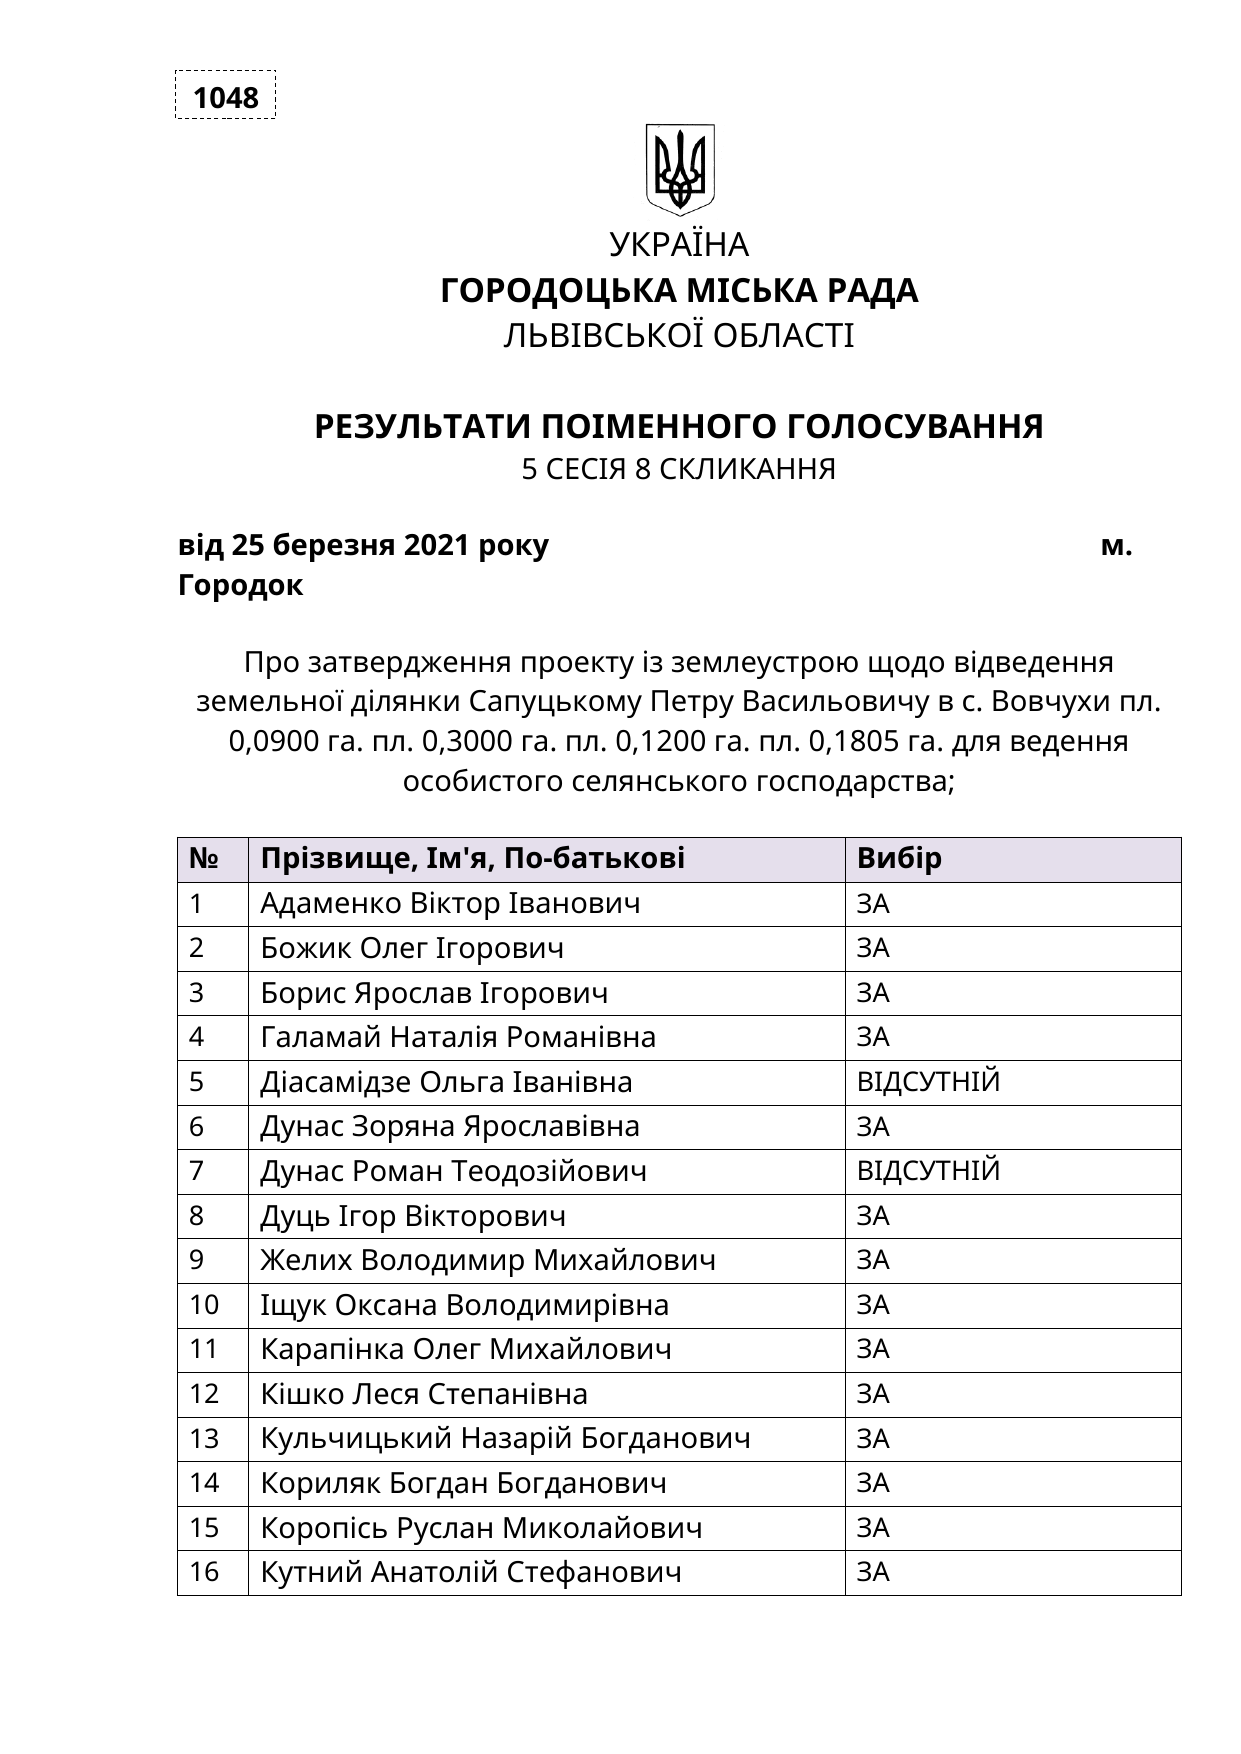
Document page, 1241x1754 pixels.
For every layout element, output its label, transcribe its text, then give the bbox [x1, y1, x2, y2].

table_cell Кульчицький Назарій Богданович [249, 1418, 845, 1461]
table_cell Борис Ярослав Ігорович [249, 972, 845, 1015]
table_cell 14 [178, 1462, 248, 1506]
table_cell ВІДСУТНІЙ [846, 1061, 1181, 1104]
table_cell ЗА [846, 883, 1181, 926]
table_cell ЗА [846, 1418, 1181, 1461]
table_header № [178, 838, 248, 882]
table_cell 7 [178, 1150, 248, 1194]
table_cell ЗА [846, 1329, 1181, 1372]
table_cell ЗА [846, 1551, 1181, 1595]
table_cell 5 [178, 1061, 248, 1104]
table_cell 10 [178, 1284, 248, 1327]
table_cell 4 [178, 1016, 248, 1060]
table_cell 2 [178, 927, 248, 971]
table_cell 12 [178, 1373, 248, 1417]
table_cell Дунас Роман Теодозійович [249, 1150, 845, 1194]
table_cell ЗА [846, 1284, 1181, 1327]
table_cell Коропісь Руслан Миколайович [249, 1507, 845, 1550]
table_cell Дуць Ігор Вікторович [249, 1195, 845, 1238]
picture [633, 118, 726, 221]
table_cell ВІДСУТНІЙ [846, 1150, 1181, 1194]
table_header Прізвище, Ім'я, По-батькові [249, 838, 845, 882]
table_cell ЗА [846, 1239, 1181, 1283]
table_cell ЗА [846, 1373, 1181, 1417]
table_cell 6 [178, 1106, 248, 1149]
text РЕЗУЛЬТАТИ ПОІМЕННОГО ГОЛОСУВАННЯ [177, 403, 1181, 448]
table_cell Кориляк Богдан Богданович [249, 1462, 845, 1506]
table_cell 3 [178, 972, 248, 1015]
table_cell 15 [178, 1507, 248, 1550]
table_cell 13 [178, 1418, 248, 1461]
table_cell 11 [178, 1329, 248, 1372]
text Про затвердження проекту із землеустрою щодо відведення земельної ділянки Сапуцькому Петру Васильовичу в с. Вовчухи пл. 0,0900 га. пл. 0,3000 га. пл. 0,1200 га. пл. 0,1805 га. для ведення особистого селянського господарства; [177, 641, 1181, 800]
table_cell ЗА [846, 927, 1181, 971]
table_cell Дунас Зоряна Ярославівна [249, 1106, 845, 1149]
table_cell Діасамідзе Ольга Іванівна [249, 1061, 845, 1104]
table_cell Кутний Анатолій Стефанович [249, 1551, 845, 1595]
table_cell 1 [178, 883, 248, 926]
text ГОРОДОЦЬКА МІСЬКА РАДА [177, 266, 1181, 312]
table_cell Желих Володимир Михайлович [249, 1239, 845, 1283]
table_cell ЗА [846, 1507, 1181, 1550]
text 5 СЕСІЯ 8 СКЛИКАННЯ [177, 448, 1181, 488]
table_cell 8 [178, 1195, 248, 1238]
table_cell ЗА [846, 1462, 1181, 1506]
text ЛЬВІВСЬКОЇ ОБЛАСТІ [177, 312, 1181, 357]
table_cell Іщук Оксана Володимирівна [249, 1284, 845, 1327]
table_cell Адаменко Віктор Іванович [249, 883, 845, 926]
table_cell 16 [178, 1551, 248, 1595]
table_cell ЗА [846, 1195, 1181, 1238]
table_cell Карапінка Олег Михайлович [249, 1329, 845, 1372]
table_cell Божик Олег Ігорович [249, 927, 845, 971]
text УКРАЇНА [177, 221, 1181, 266]
table_cell 9 [178, 1239, 248, 1283]
table_cell ЗА [846, 1106, 1181, 1149]
table_cell Галамай Наталія Романівна [249, 1016, 845, 1060]
table_cell ЗА [846, 972, 1181, 1015]
table_cell ЗА [846, 1016, 1181, 1060]
text від 25 березня 2021 року м. Городок [177, 525, 1181, 604]
table_cell Кішко Леся Степанівна [249, 1373, 845, 1417]
table_header Вибір [846, 838, 1181, 882]
